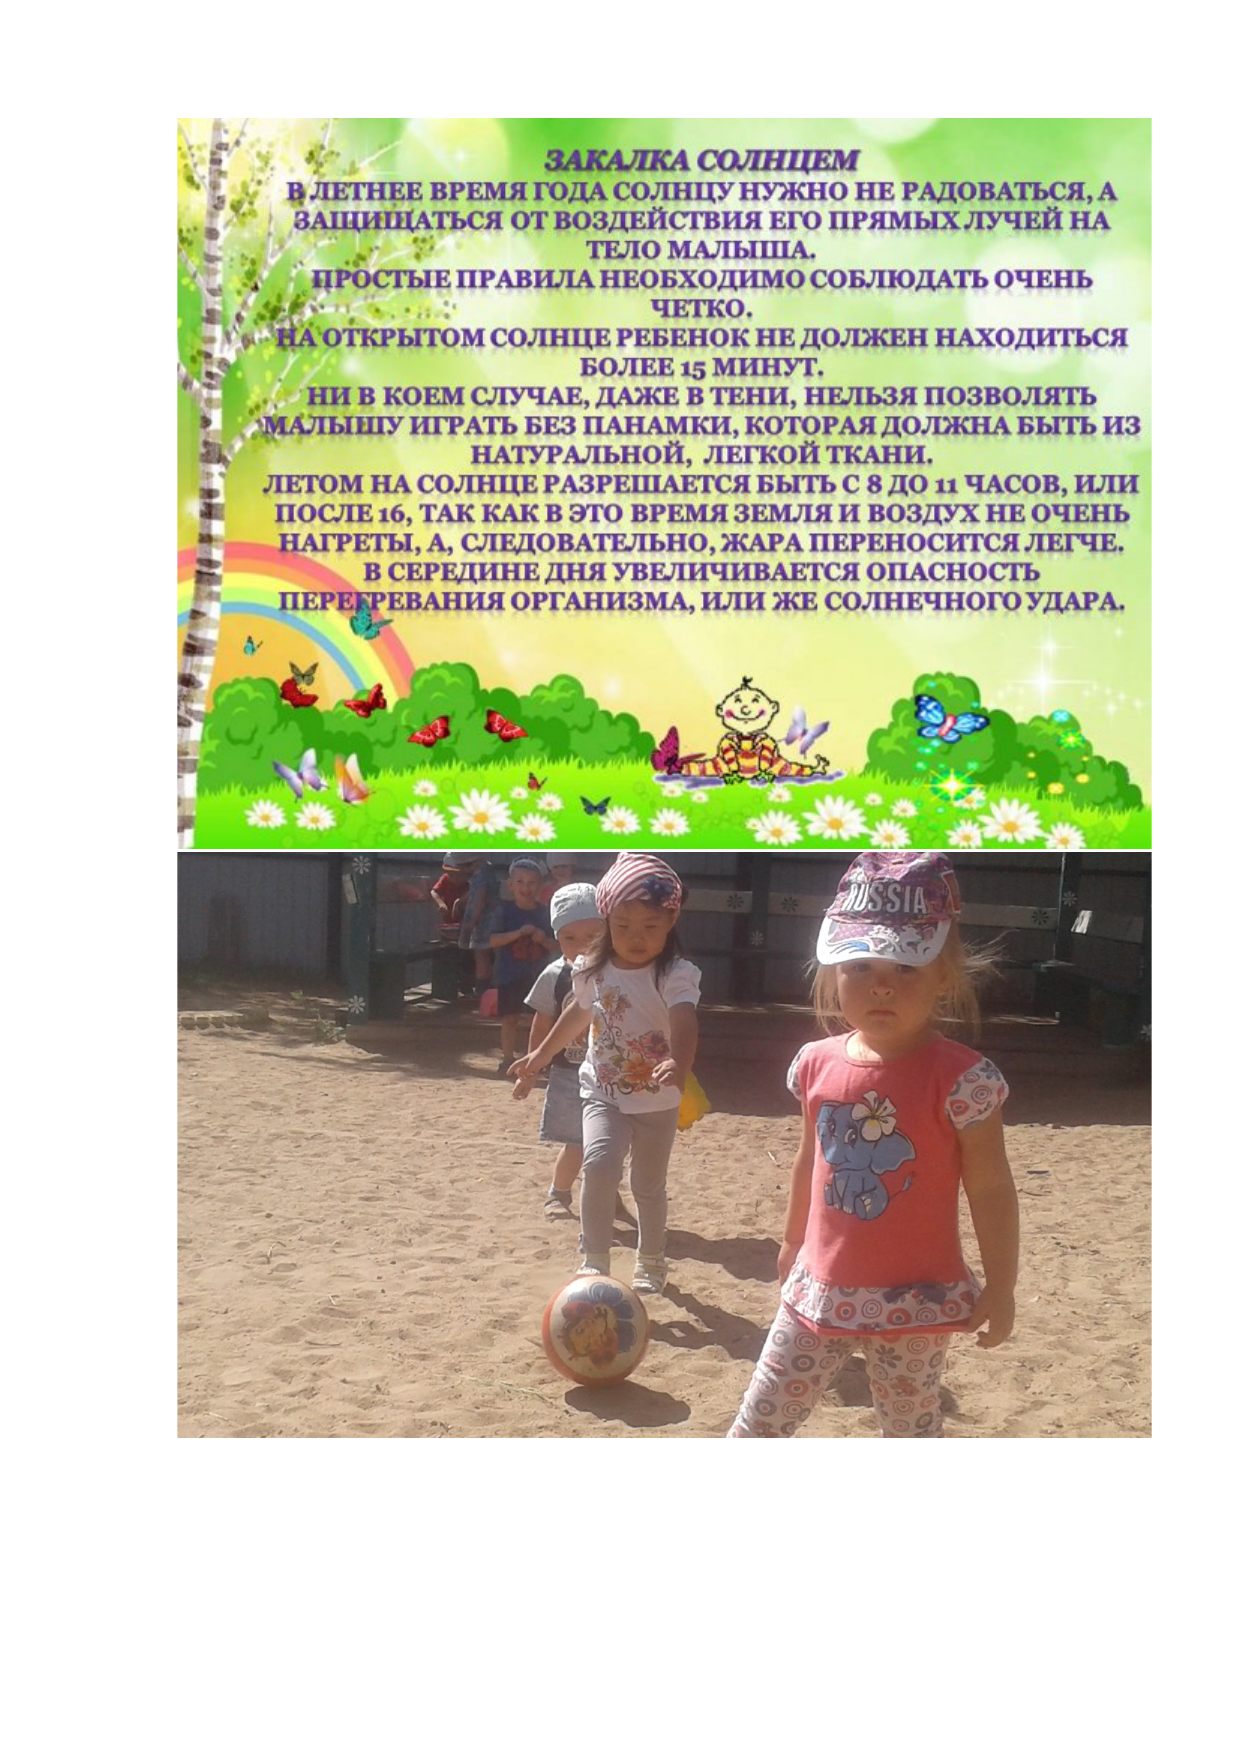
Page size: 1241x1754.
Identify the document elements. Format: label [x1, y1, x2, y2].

picture [177, 118, 1152, 849]
picture [177, 852, 1152, 1438]
